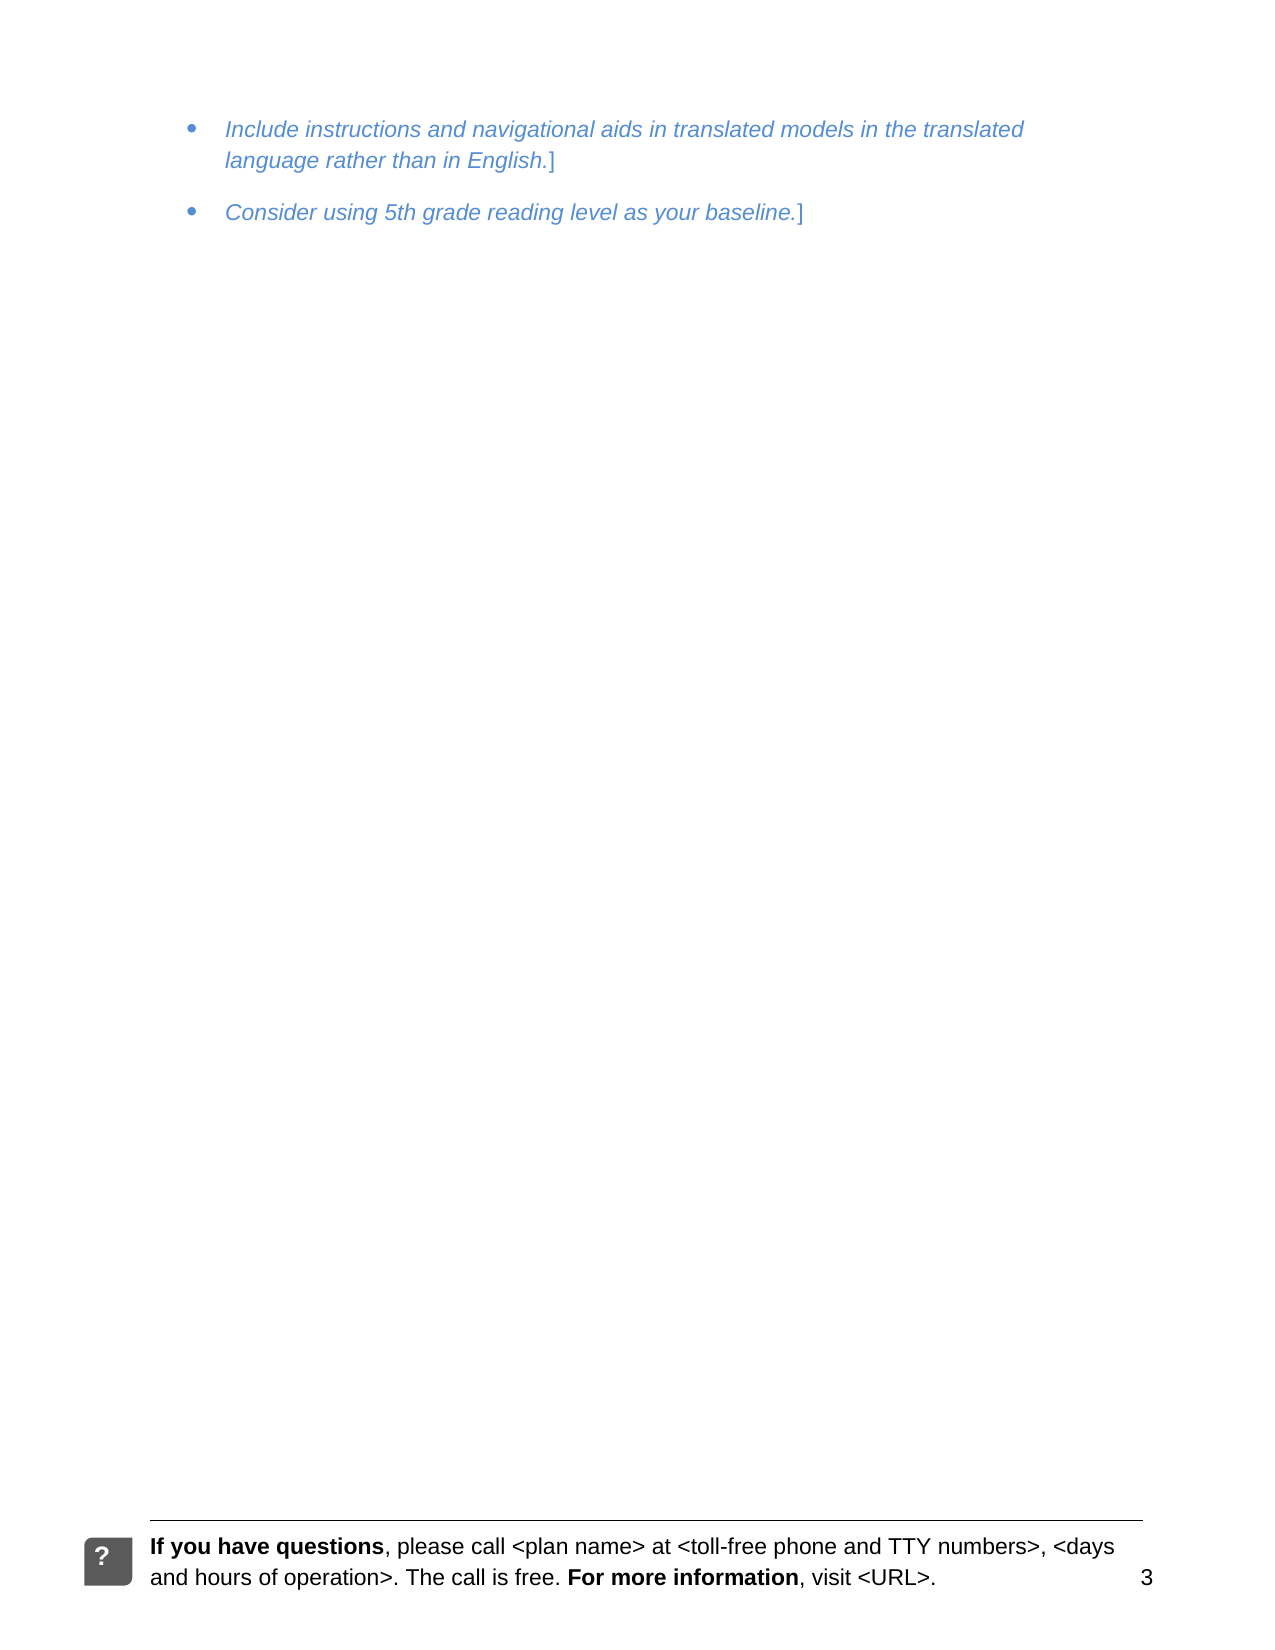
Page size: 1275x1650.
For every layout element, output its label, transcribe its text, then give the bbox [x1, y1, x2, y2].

list Consider using 5th grade reading level as your baseline.] [187, 196, 1068, 227]
list Include instructions and navigational aids in translated models in the translated language rather than in English.] [187, 112, 1068, 175]
